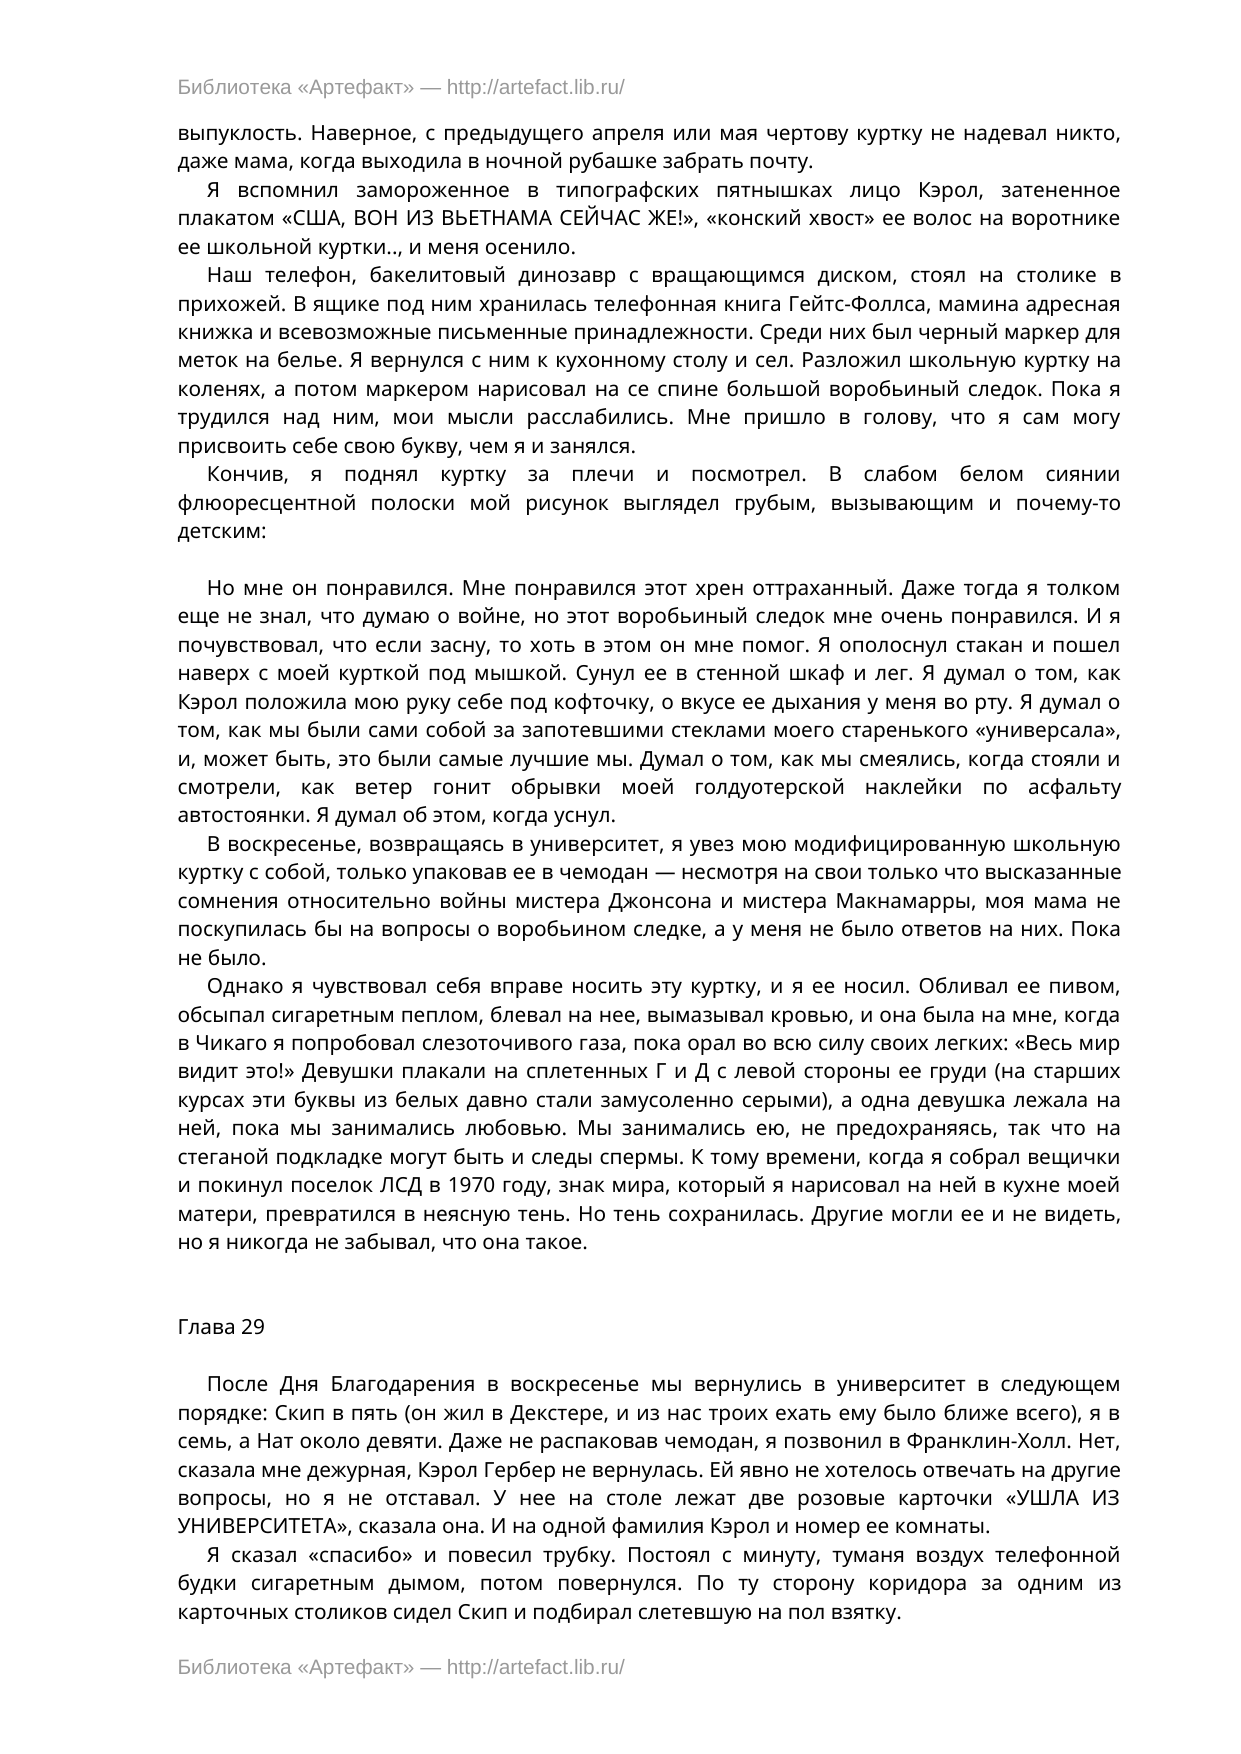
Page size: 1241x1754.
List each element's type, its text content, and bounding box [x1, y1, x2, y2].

text Но мне он понравился. Мне понравился этот хрен оттраханный. Даже тогда я толком еще не знал, что думаю о войне, но этот воробьиный следок мне очень понравился. И я почувствовал, что если засну, то хоть в этом он мне помог. Я ополоснул стакан и пошел наверх с моей курткой под мышкой. Сунул ее в стенной шкаф и лег. Я думал о том, как Кэрол положила мою руку себе под кофточку, о вкусе ее дыхания у меня во рту. Я думал о том, как мы были сами собой за запотевшими стеклами моего старенького «универсала», и, может быть, это были самые лучшие мы. Думал о том, как мы смеялись, когда стояли и смотрели, как ветер гонит обрывки моей голдуотерской наклейки по асфальту автостоянки. Я думал об этом, когда уснул. [177, 573, 1122, 829]
text Я сказал «спасибо» и повесил трубку. Постоял с минуту, туманя воздух телефонной будки сигаретным дымом, потом повернулся. По ту сторону коридора за одним из карточных столиков сидел Скип и подбирал слетевшую на пол взятку. [177, 1540, 1122, 1625]
text Я вспомнил замороженное в типографских пятнышках лицо Кэрол, затененное плакатом «США, ВОН ИЗ ВЬЕТНАМА СЕЙЧАС ЖЕ!», «конский хвост» ее волос на воротнике ее школьной куртки.., и меня осенило. [177, 175, 1122, 260]
text Глава 29 [177, 1312, 1122, 1341]
text Кончив, я поднял куртку за плечи и посмотрел. В слабом белом сиянии флюоресцентной полоски мой рисунок выглядел грубым, вызывающим и почему-то детским: [177, 459, 1122, 545]
text Однако я чувствовал себя вправе носить эту куртку, и я ее носил. Обливал ее пивом, обсыпал сигаретным пеплом, блевал на нее, вымазывал кровью, и она была на мне, когда в Чикаго я попробовал слезоточивого газа, пока орал во всю силу своих легких: «Весь мир видит это!» Девушки плакали на сплетенных Г и Д с левой стороны ее груди (на старших курсах эти буквы из белых давно стали замусоленно серыми), а одна девушка лежала на ней, пока мы занимались любовью. Мы занимались ею, не предохраняясь, так что на стеганой подкладке могут быть и следы спермы. К тому времени, когда я собрал вещички и покинул поселок ЛСД в 1970 году, знак мира, который я нарисовал на ней в кухне моей матери, превратился в неясную тень. Но тень сохранилась. Другие могли ее и не видеть, но я никогда не забывал, что она такое. [177, 971, 1122, 1256]
text Наш телефон, бакелитовый динозавр с вращающимся диском, стоял на столике в прихожей. В ящике под ним хранилась телефонная книга Гейтс-Фоллса, мамина адресная книжка и всевозможные письменные принадлежности. Среди них был черный маркер для меток на белье. Я вернулся с ним к кухонному столу и сел. Разложил школьную куртку на коленях, а потом маркером нарисовал на се спине большой воробьиный следок. Пока я трудился над ним, мои мысли расслабились. Мне пришло в голову, что я сам могу присвоить себе свою букву, чем я и занялся. [177, 260, 1122, 459]
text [177, 118, 1122, 175]
text В воскресенье, возвращаясь в университет, я увез мою модифицированную школьную куртку с собой, только упаковав ее в чемодан — несмотря на свои только что высказанные сомнения относительно войны мистера Джонсона и мистера Макнамарры, моя мама не поскупилась бы на вопросы о воробьином следке, а у меня не было ответов на них. Пока не было. [177, 829, 1122, 971]
text После Дня Благодарения в воскресенье мы вернулись в университет в следующем порядке: Скип в пять (он жил в Декстере, и из нас троих ехать ему было ближе всего), я в семь, а Нат около девяти. Даже не распаковав чемодан, я позвонил в Франклин-Холл. Нет, сказала мне дежурная, Кэрол Гербер не вернулась. Ей явно не хотелось отвечать на другие вопросы, но я не отставал. У нее на столе лежат две розовые карточки «УШЛА ИЗ УНИВЕРСИТЕТА», сказала она. И на одной фамилия Кэрол и номер ее комнаты. [177, 1369, 1122, 1540]
